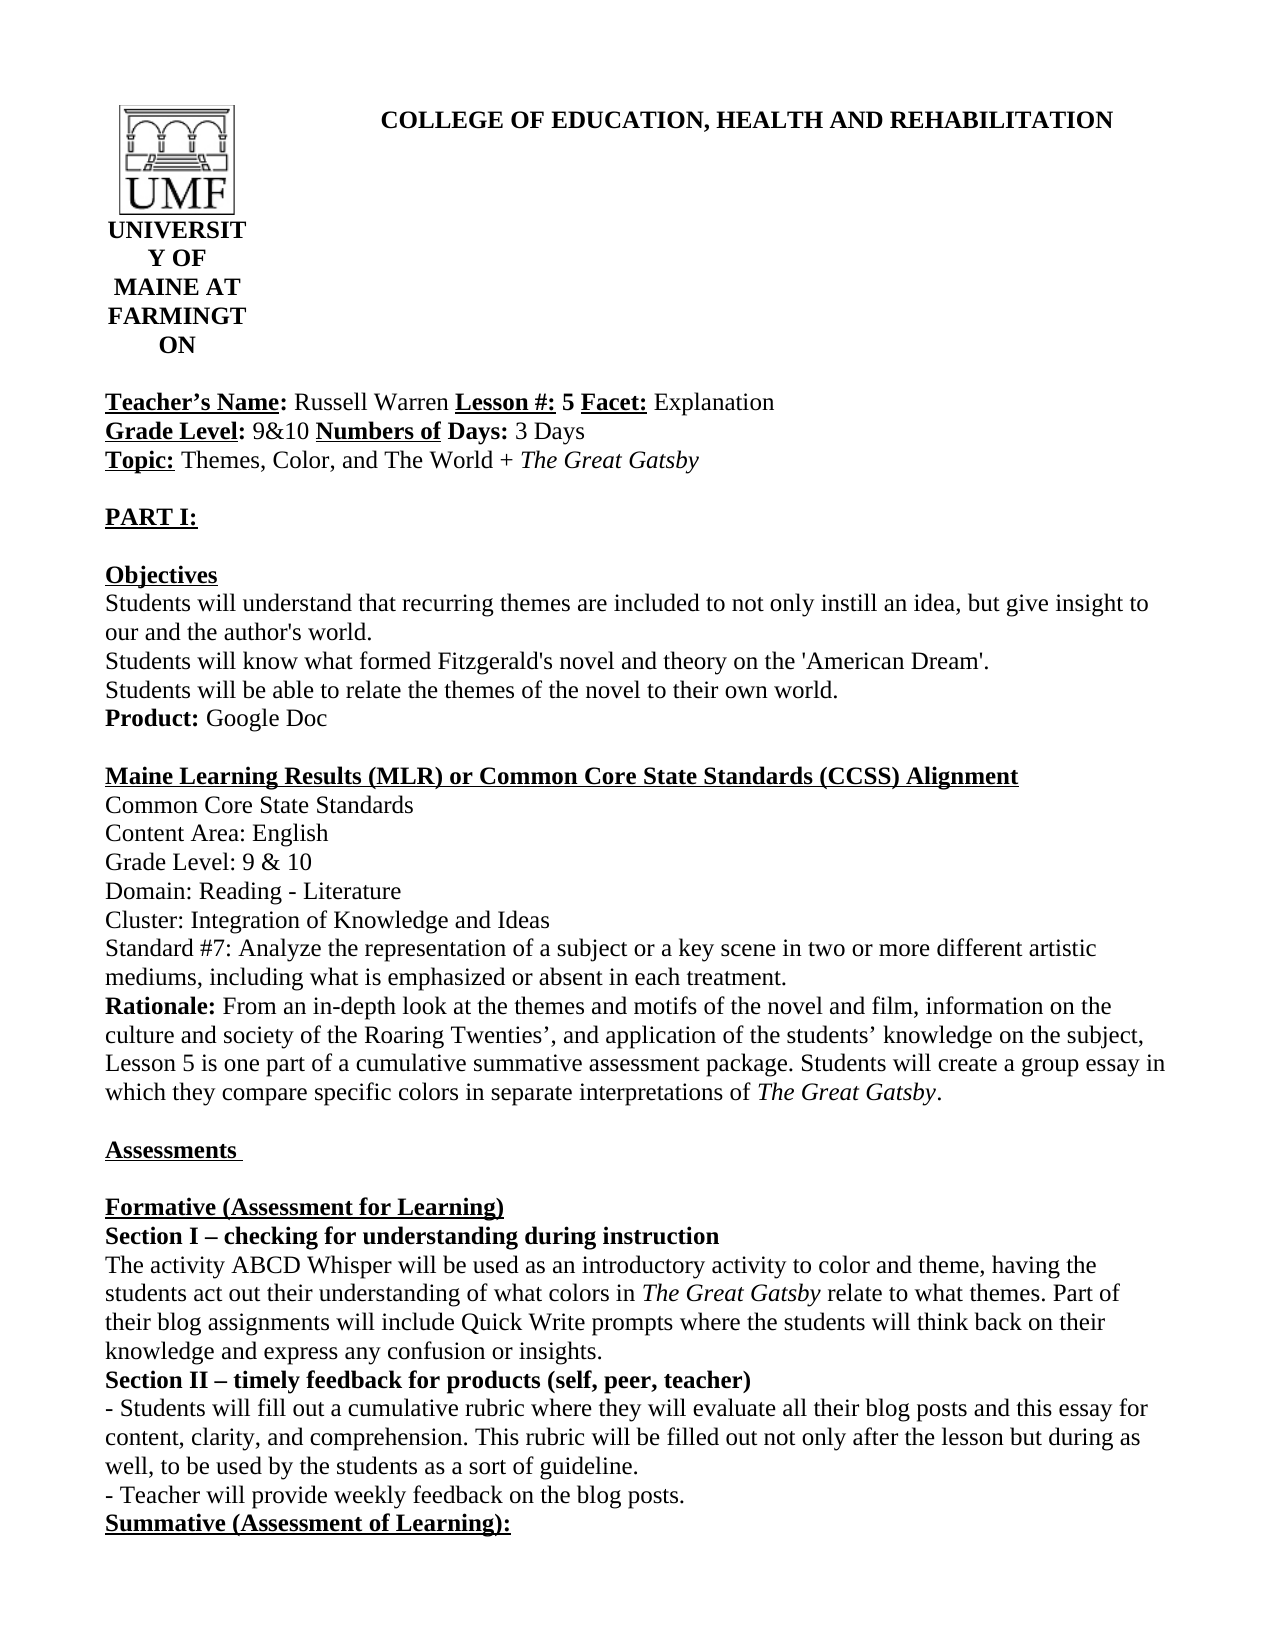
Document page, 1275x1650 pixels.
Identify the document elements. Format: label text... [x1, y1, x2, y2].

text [105, 387, 1170, 1537]
text COLLEGE OF EDUCATION, HEALTH AND REHABILITATION [324, 105, 1170, 134]
picture [119, 105, 235, 215]
